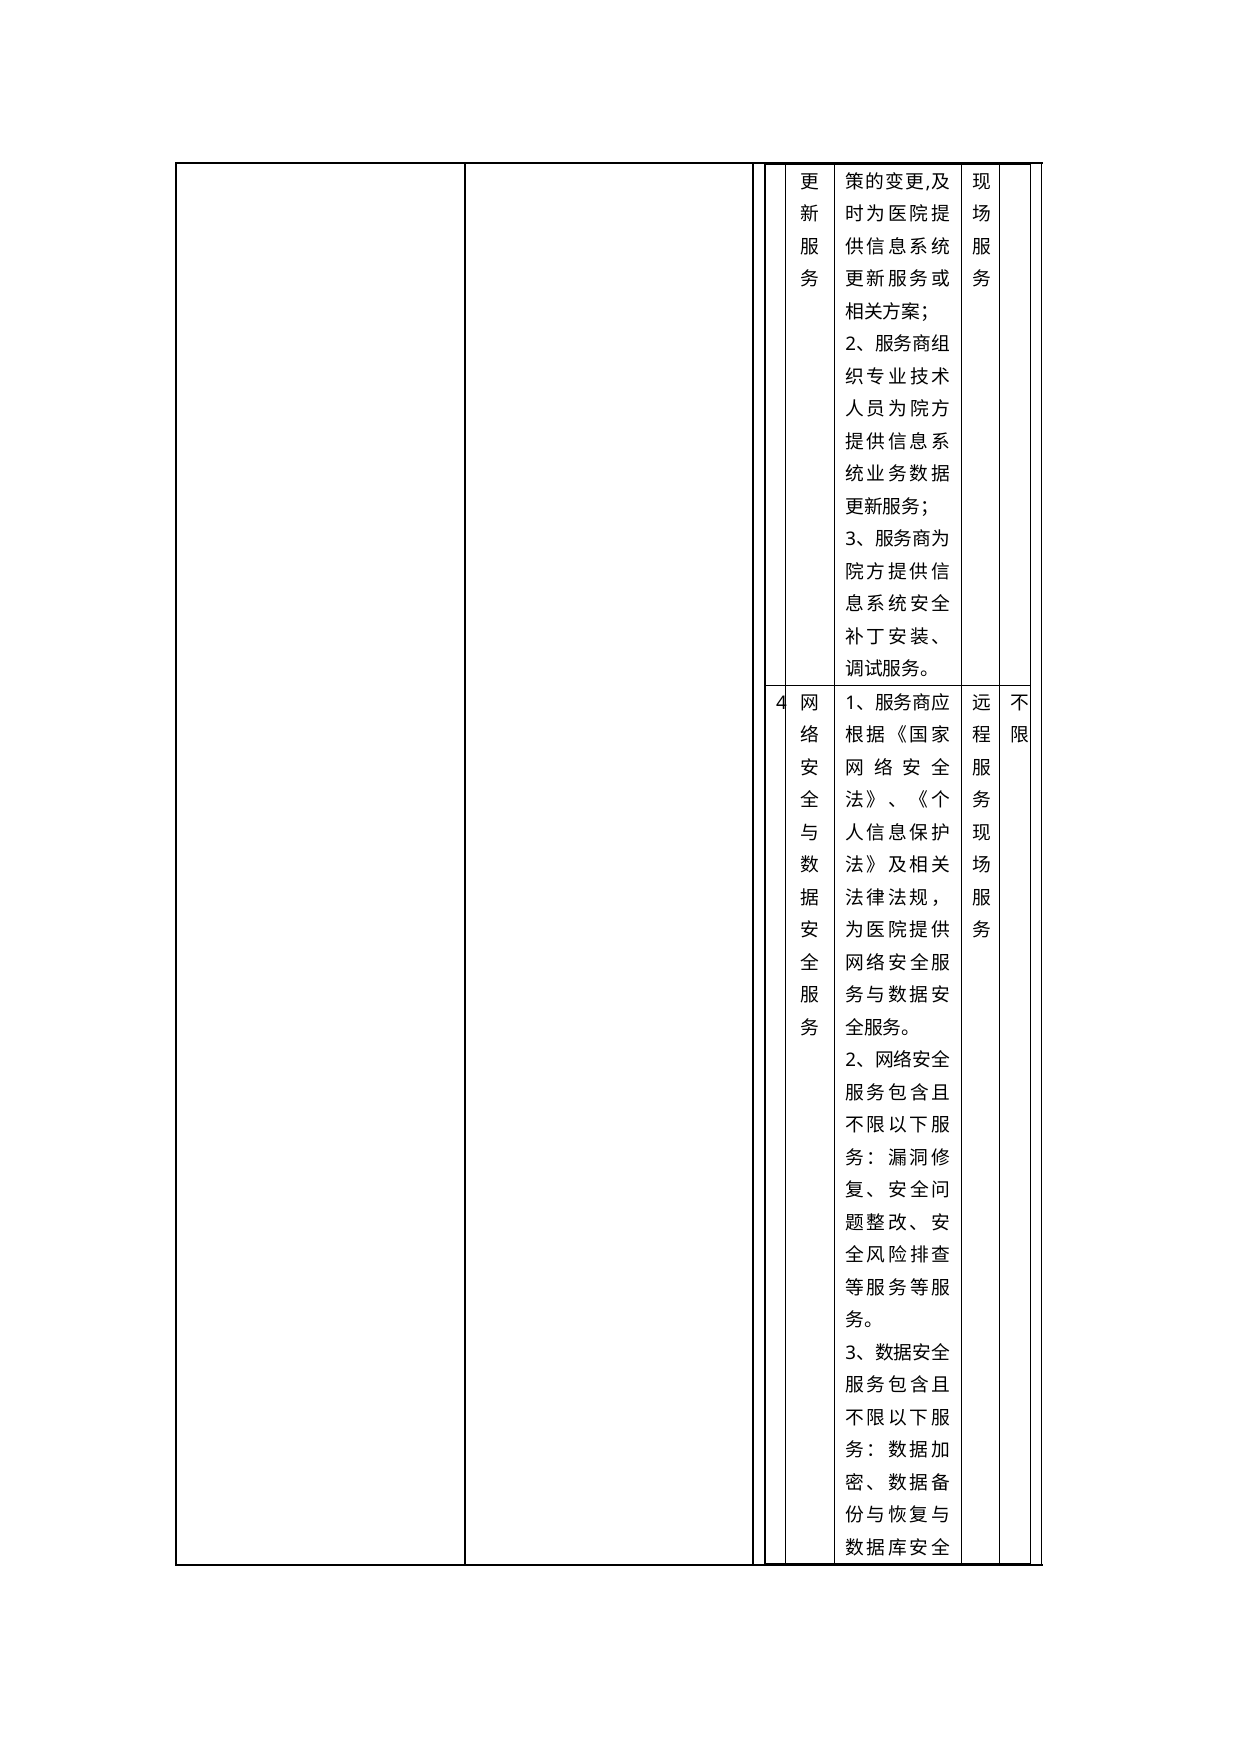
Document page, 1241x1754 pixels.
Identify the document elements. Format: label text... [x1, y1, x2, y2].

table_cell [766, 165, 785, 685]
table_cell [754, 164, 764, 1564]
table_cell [835, 165, 961, 685]
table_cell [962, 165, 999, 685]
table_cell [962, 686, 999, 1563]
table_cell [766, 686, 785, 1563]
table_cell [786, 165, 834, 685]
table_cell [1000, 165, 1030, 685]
table_cell [466, 164, 752, 1564]
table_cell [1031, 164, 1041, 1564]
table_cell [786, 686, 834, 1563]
table_cell 1 [177, 164, 464, 1564]
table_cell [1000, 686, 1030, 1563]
